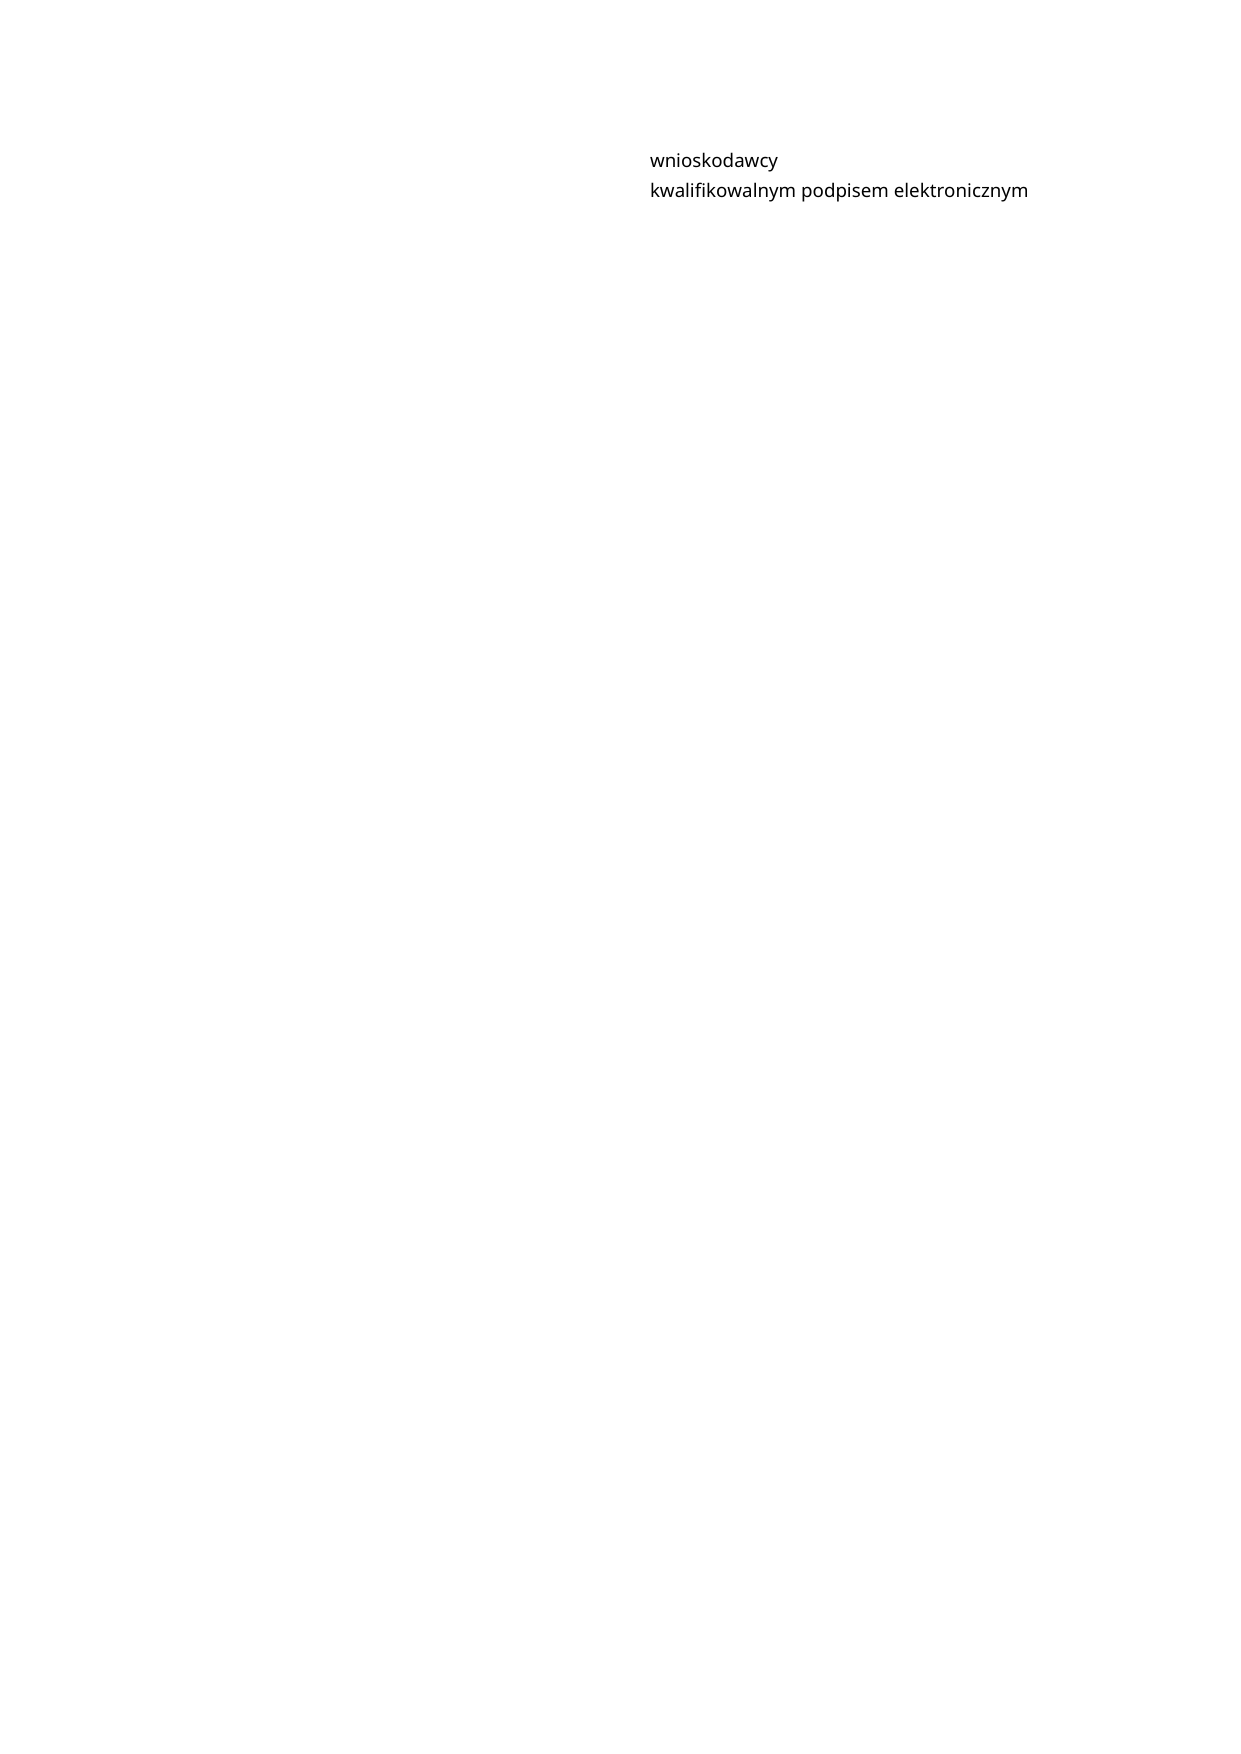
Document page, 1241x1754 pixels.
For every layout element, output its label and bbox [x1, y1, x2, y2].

text [650, 148, 1092, 202]
